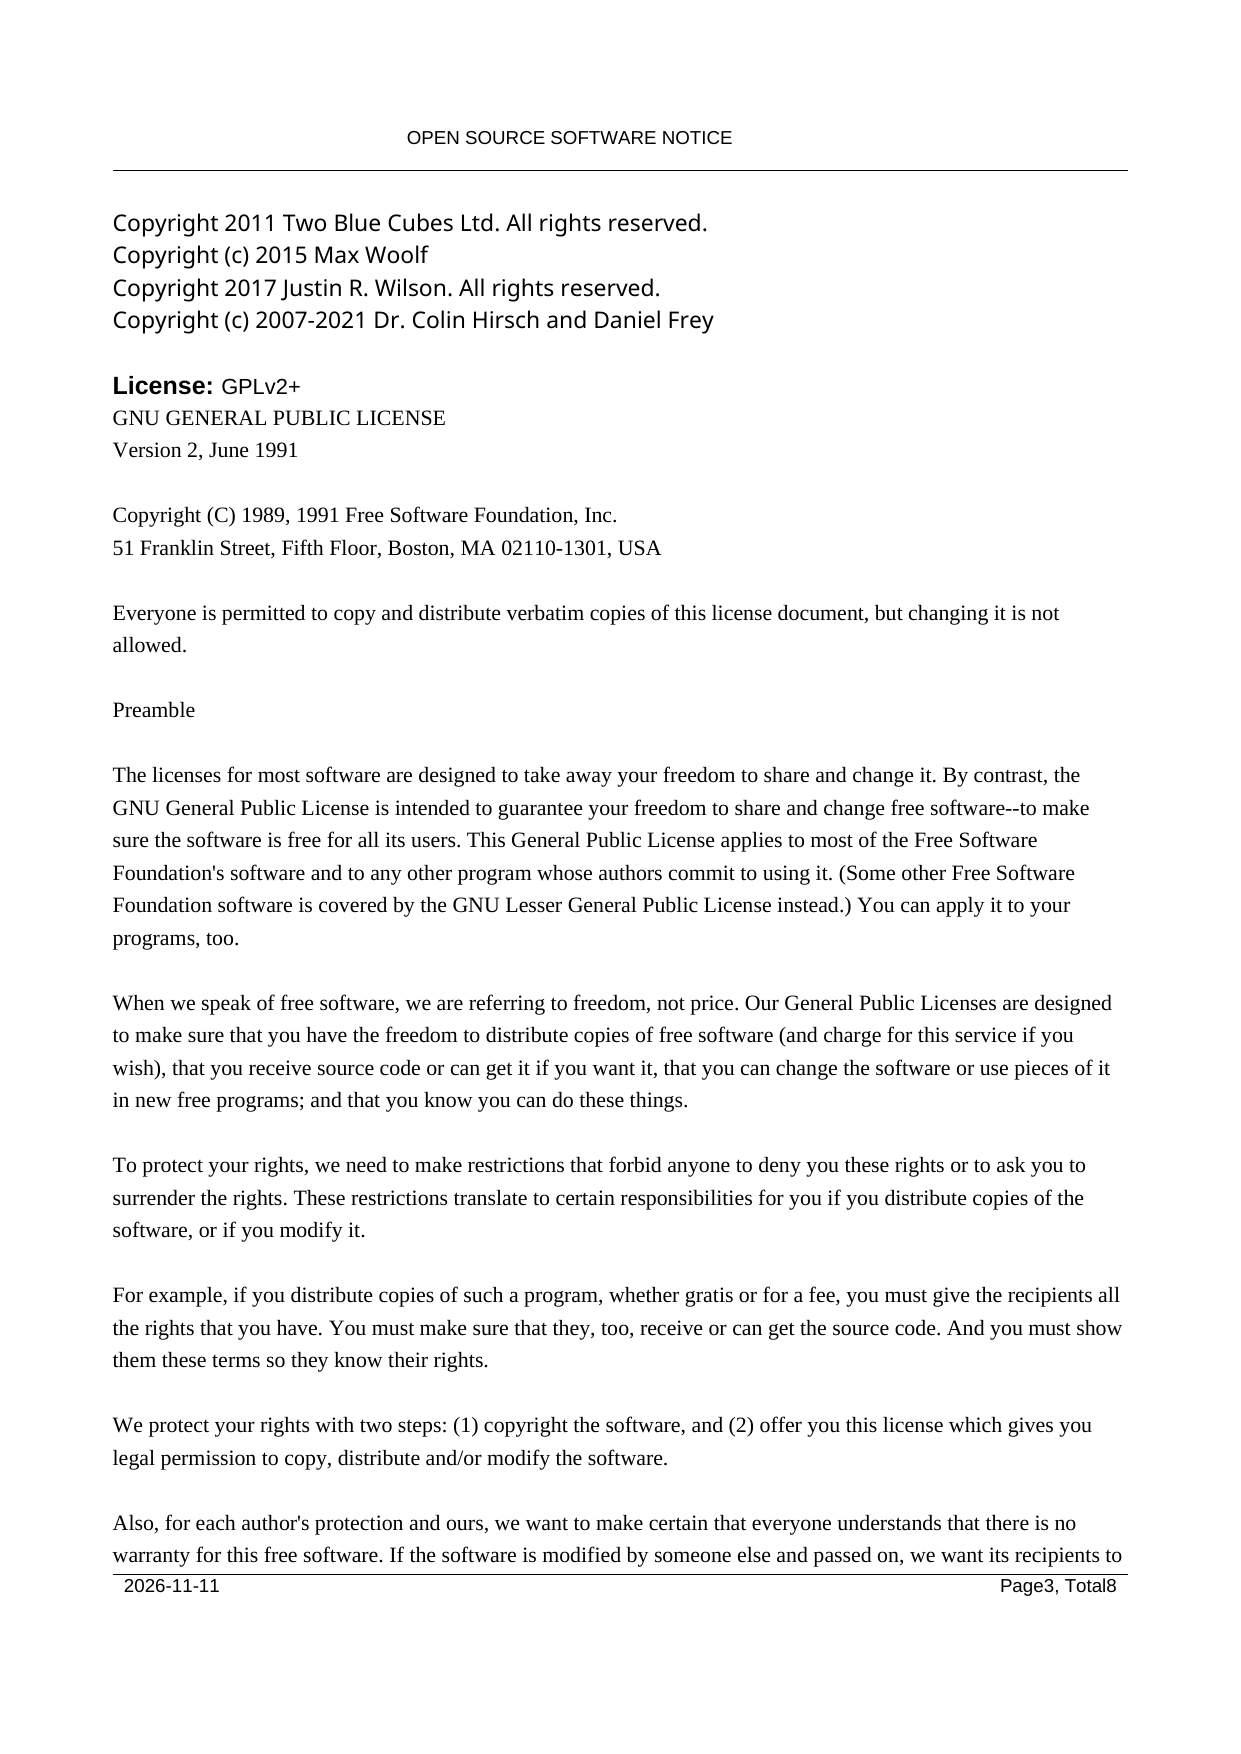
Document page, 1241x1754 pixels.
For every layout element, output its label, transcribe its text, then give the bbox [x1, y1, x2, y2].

text License: GPLv2+ [112, 369, 1128, 401]
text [112, 401, 1128, 1571]
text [112, 206, 1128, 369]
